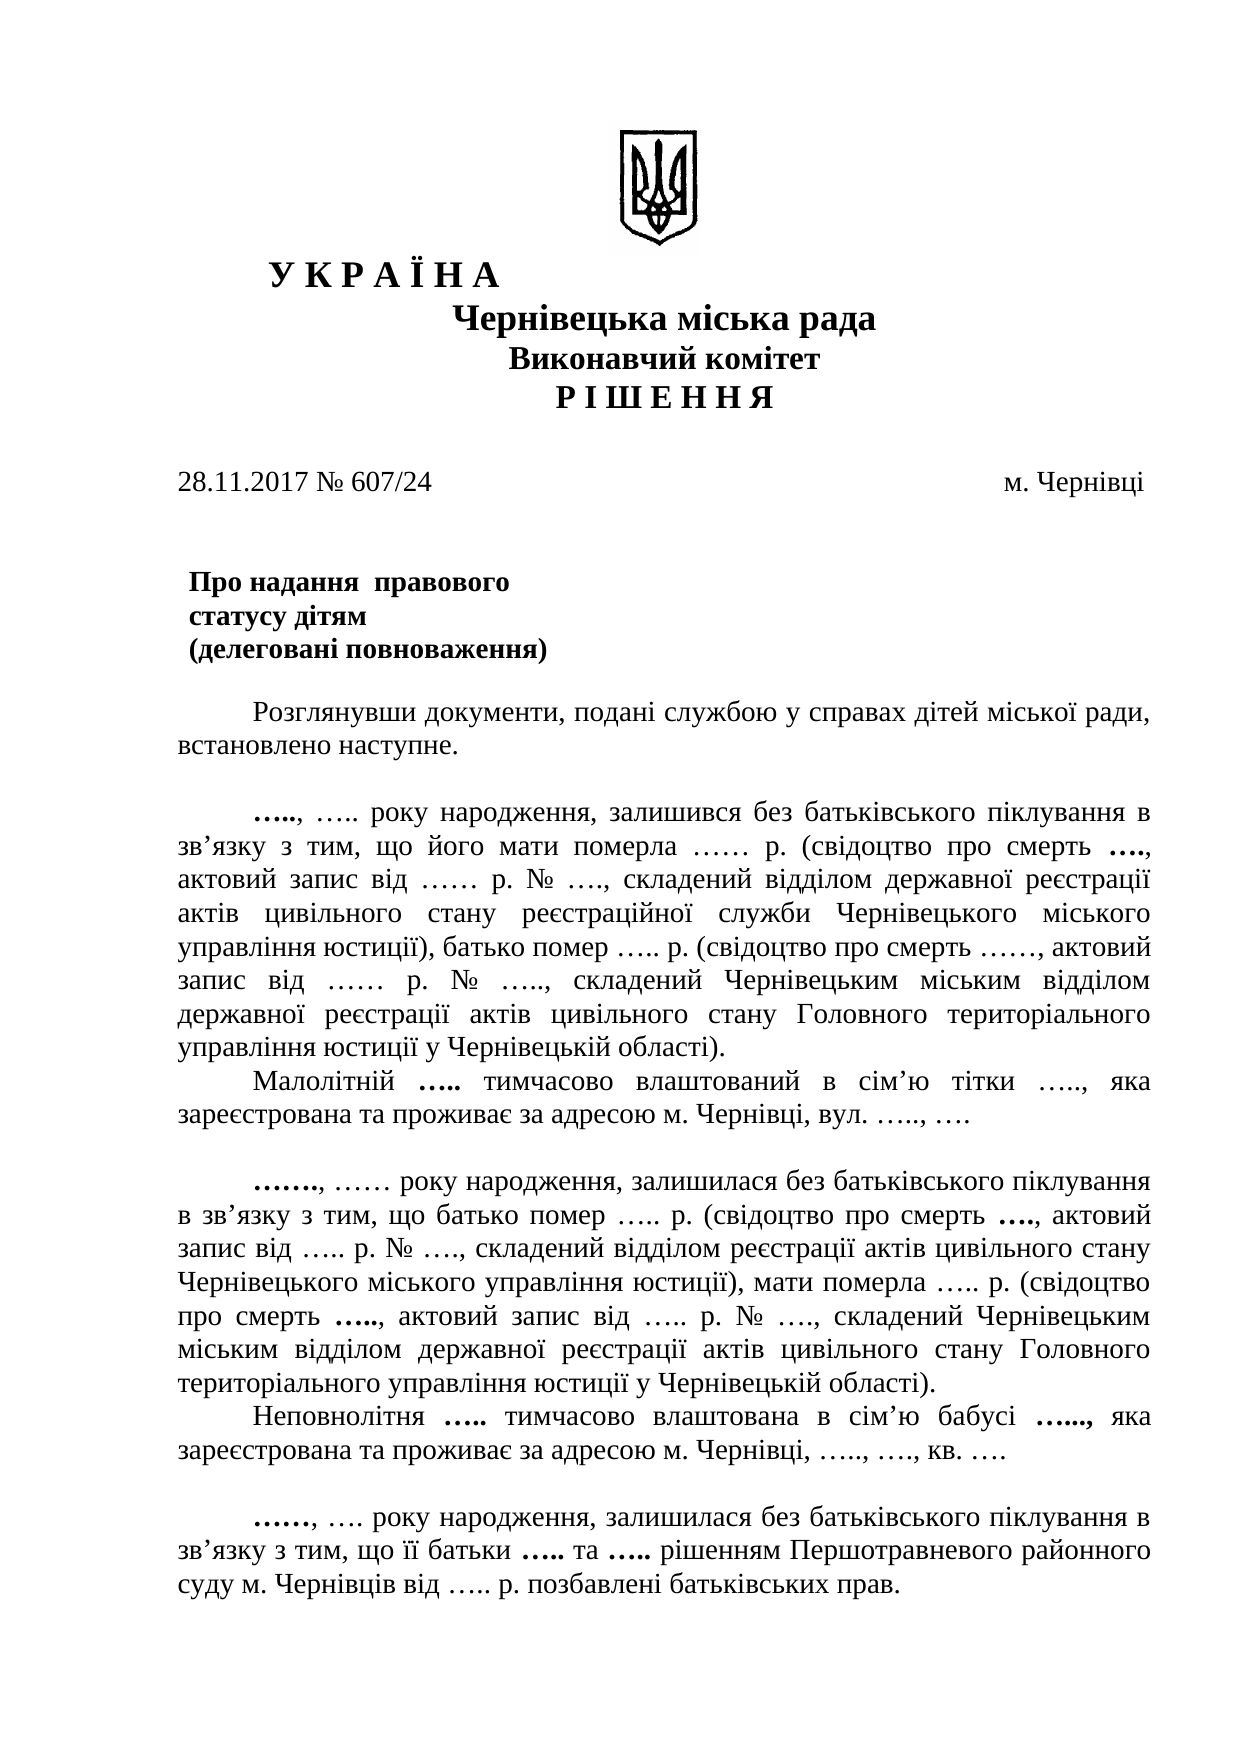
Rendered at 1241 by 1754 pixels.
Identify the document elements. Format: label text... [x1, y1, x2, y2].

text 28.11.2017 № 607/24 м. Чернівці [177, 464, 1152, 497]
text Неповнолітня ….. тимчасово влаштована в сім’ю бабусі …..., яка зареєстрована та проживає за адресою м. Чернівці, ….., …., кв. …. [177, 1398, 1152, 1465]
text У К Р А Ї Н А [177, 252, 1152, 296]
text ……, …. року народження, залишилася без батьківського піклування в зв’язку з тим, що її батьки ….. та ….. рішенням Першотравневого районного суду м. Чернівців від ….. р. позбавлені батьківських прав. [177, 1499, 1152, 1599]
text ……., …… року народження, залишилася без батьківського піклування в зв’язку з тим, що батько помер ….. р. (свідоцтво про смерть …., актовий запис від ….. р. № …., складений відділом реєстрації актів цивільного стану Чернівецького міського управління юстиції), мати померла ….. р. (свідоцтво про смерть ….., актовий запис від ….. р. № …., складений Чернівецьким міським відділом державної реєстрації актів цивільного стану Головного територіального управління юстиції у Чернівецькій області). [177, 1163, 1152, 1398]
table_header Про надання правового статусу дітям (делеговані повноваження) [177, 565, 1152, 665]
subtitle Р І Ш Е Н Н Я [177, 377, 1152, 415]
picture [608, 118, 703, 255]
text Чернівецька міська рада [177, 296, 1152, 339]
text Розглянувши документи, подані службою у справах дітей міської ради, встановлено наступне. [177, 694, 1152, 761]
text ….., ….. року народження, залишився без батьківського піклування в зв’язку з тим, що його мати померла …… р. (свідоцтво про смерть …., актовий запис від …… р. № …., складений відділом державної реєстрації актів цивільного стану реєстраційної служби Чернівецького міського управління юстиції), батько помер ….. р. (свідоцтво про смерть ……, актовий запис від …… р. № ….., складений Чернівецьким міським відділом державної реєстрації актів цивільного стану Головного територіального управління юстиції у Чернівецькій області). [177, 794, 1152, 1063]
text Малолітній ….. тимчасово влаштований в сім’ю тітки ….., яка зареєстрована та проживає за адресою м. Чернівці, вул. ….., …. [177, 1063, 1152, 1130]
subtitle Виконавчий комітет [177, 339, 1152, 377]
